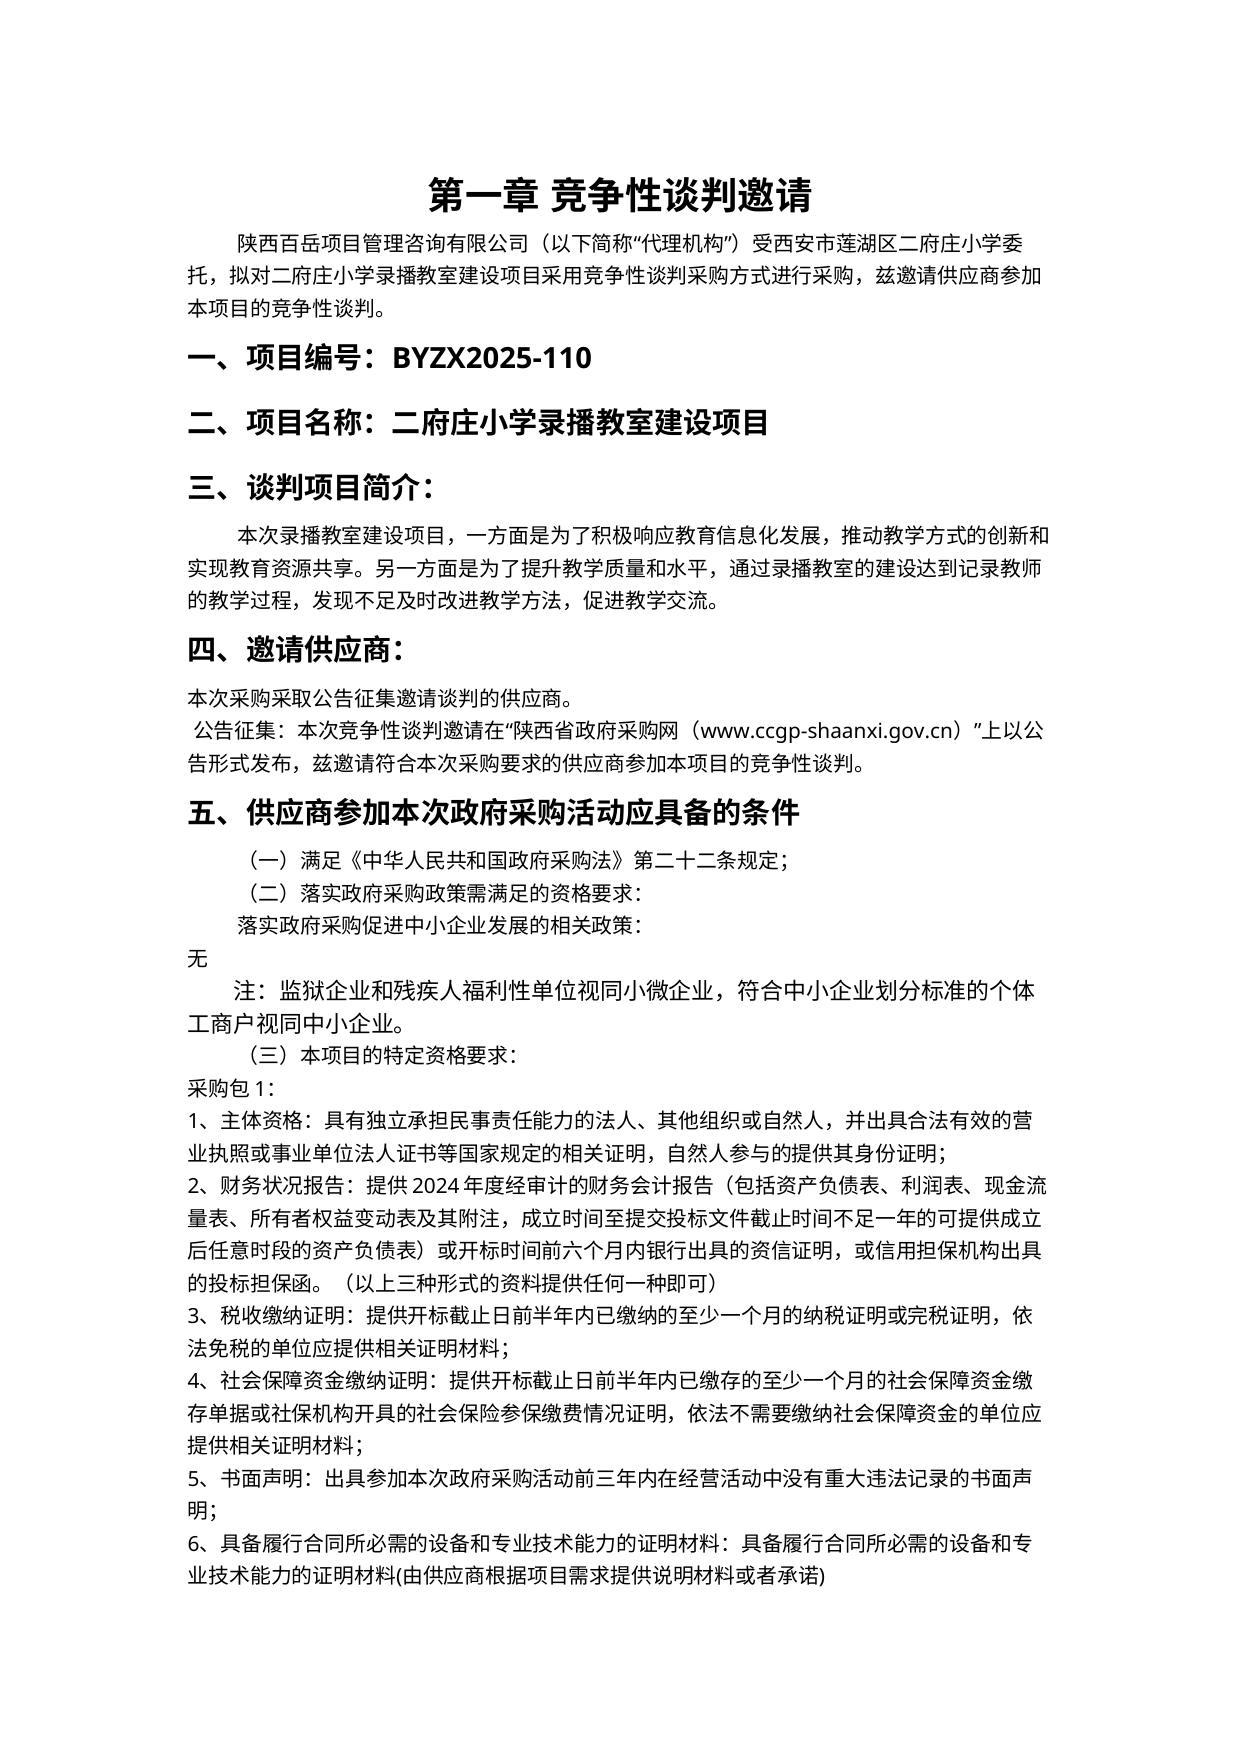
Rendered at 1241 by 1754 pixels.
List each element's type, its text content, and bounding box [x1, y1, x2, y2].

text 陕西百岳项目管理咨询有限公司（以下简称“代理机构”）受西安市莲湖区二府庄小学委托，拟对二府庄小学录播教室建设项目采用竞争性谈判采购方式进行采购，兹邀请供应商参加本项目的竞争性谈判。 [187, 227, 1053, 324]
text 1、主体资格：具有独立承担民事责任能力的法人、其他组织或自然人，并出具合法有效的营业执照或事业单位法人证书等国家规定的相关证明，自然人参与的提供其身份证明； [187, 1104, 1053, 1169]
text 三、谈判项目简介： [187, 454, 1053, 519]
text （二）落实政府采购政策需满足的资格要求： [187, 877, 1053, 909]
text 落实政府采购促进中小企业发展的相关政策： [187, 909, 1053, 942]
text 第一章 竞争性谈判邀请 [187, 162, 1053, 227]
text 五、供应商参加本次政府采购活动应具备的条件 [187, 779, 1053, 844]
text 6、具备履行合同所必需的设备和专业技术能力的证明材料：具备履行合同所必需的设备和专业技术能力的证明材料(由供应商根据项目需求提供说明材料或者承诺) [187, 1527, 1053, 1592]
text 公告征集：本次竞争性谈判邀请在“陕西省政府采购网（www.ccgp-shaanxi.gov.cn）”上以公告形式发布，兹邀请符合本次采购要求的供应商参加本项目的竞争性谈判。 [187, 714, 1053, 779]
text 无 [187, 942, 1053, 974]
text （一）满足《中华人民共和国政府采购法》第二十二条规定； [187, 844, 1053, 877]
text 本次采购采取公告征集邀请谈判的供应商。 [187, 682, 1053, 714]
text 本次录播教室建设项目，一方面是为了积极响应教育信息化发展，推动教学方式的创新和实现教育资源共享。另一方面是为了提升教学质量和水平，通过录播教室的建设达到记录教师的教学过程，发现不足及时改进教学方法，促进教学交流。 [187, 519, 1053, 617]
text 注：监狱企业和残疾人福利性单位视同小微企业，符合中小企业划分标准的个体工商户视同中小企业。 [187, 974, 1053, 1039]
text （三）本项目的特定资格要求： [187, 1039, 1053, 1072]
text 2、财务状况报告：提供2024年度经审计的财务会计报告（包括资产负债表、利润表、现金流量表、所有者权益变动表及其附注，成立时间至提交投标文件截止时间不足一年的可提供成立后任意时段的资产负债表）或开标时间前六个月内银行出具的资信证明，或信用担保机构出具的投标担保函。（以上三种形式的资料提供任何一种即可） [187, 1169, 1053, 1299]
text 采购包1： [187, 1072, 1053, 1104]
text 二、项目名称：二府庄小学录播教室建设项目 [187, 389, 1053, 454]
text 5、书面声明：出具参加本次政府采购活动前三年内在经营活动中没有重大违法记录的书面声明； [187, 1462, 1053, 1527]
text 一、项目编号：BYZX2025-110 [187, 324, 1053, 389]
text 4、社会保障资金缴纳证明：提供开标截止日前半年内已缴存的至少一个月的社会保障资金缴存单据或社保机构开具的社会保险参保缴费情况证明，依法不需要缴纳社会保障资金的单位应提供相关证明材料； [187, 1364, 1053, 1462]
text 四、邀请供应商： [187, 617, 1053, 682]
text 3、税收缴纳证明：提供开标截止日前半年内已缴纳的至少一个月的纳税证明或完税证明，依法免税的单位应提供相关证明材料； [187, 1299, 1053, 1364]
